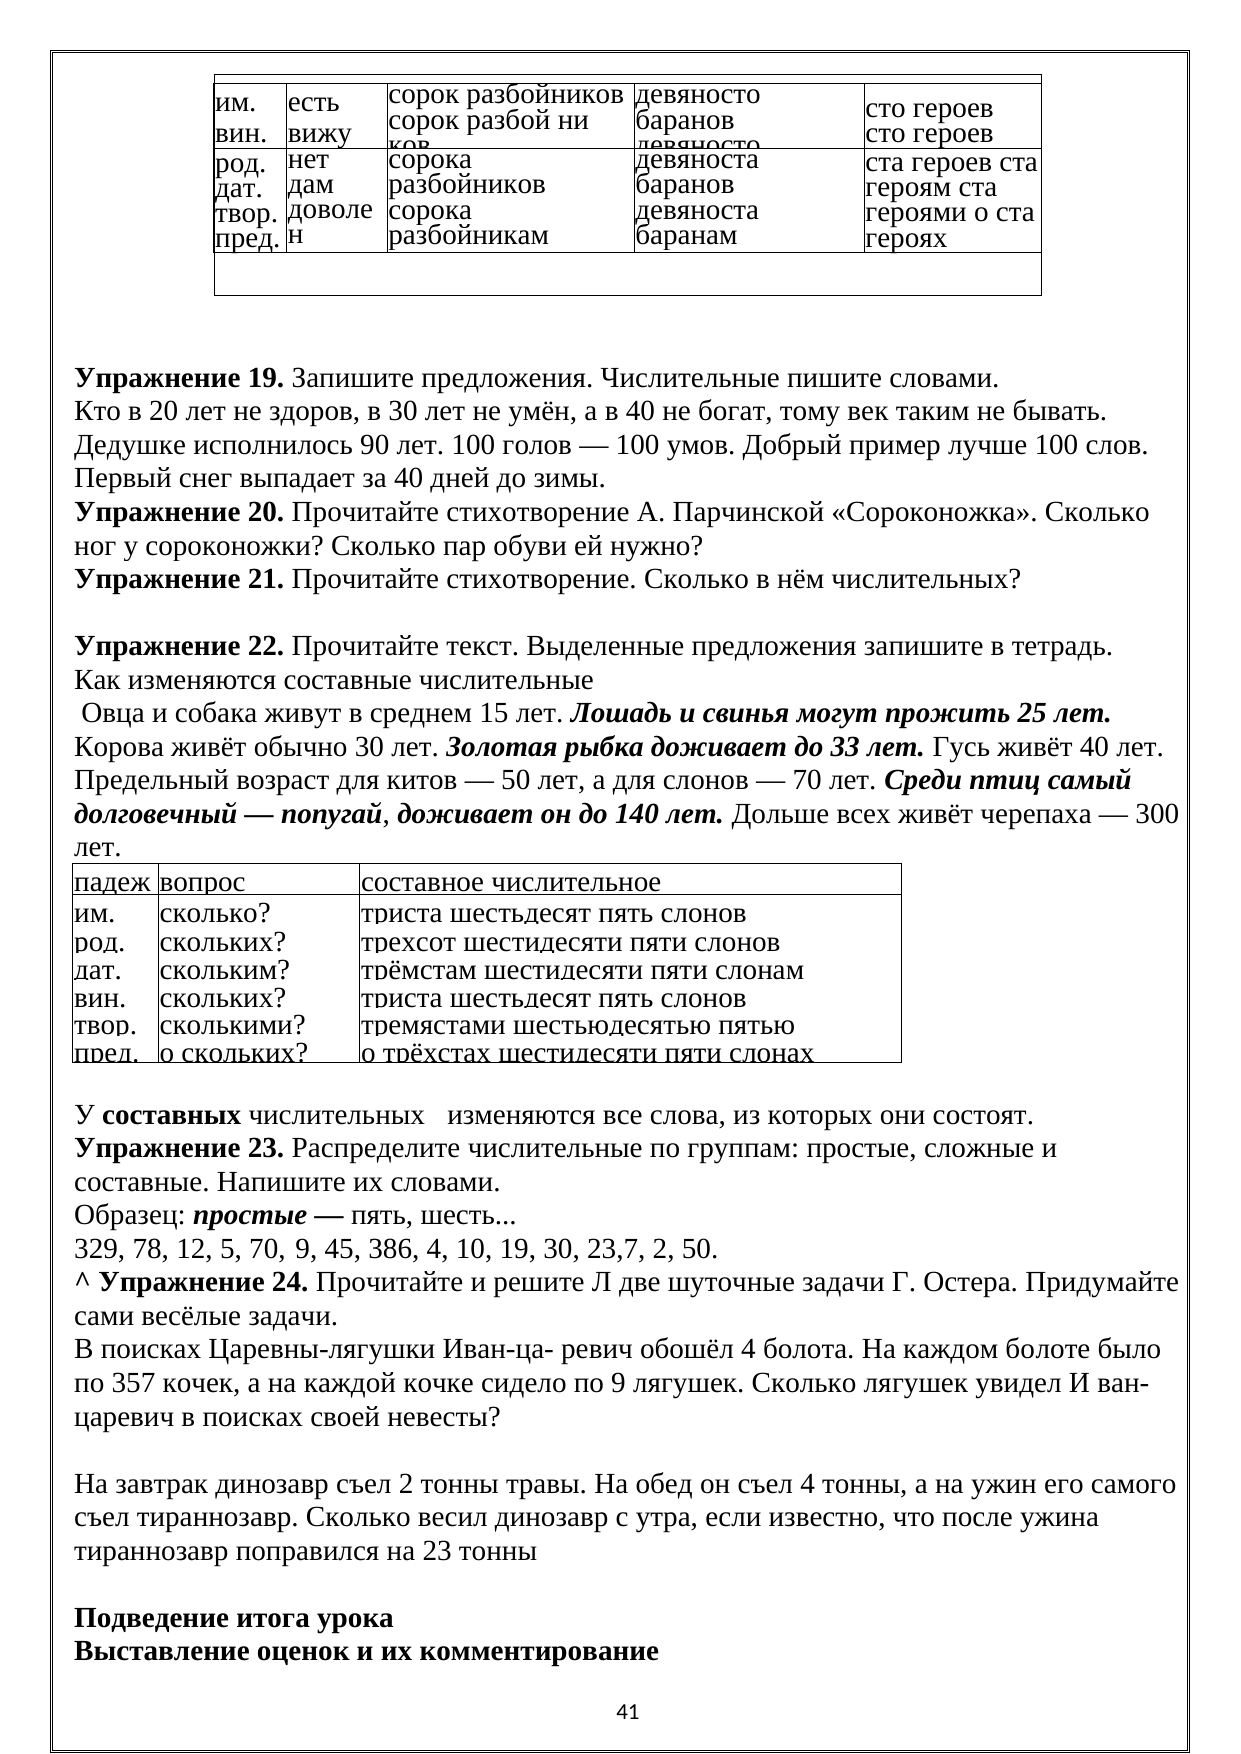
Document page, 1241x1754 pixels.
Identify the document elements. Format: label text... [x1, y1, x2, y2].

table_header вопрос [159, 864, 359, 894]
text У составных числительных изменяются все слова, из которых они состоят. [440, 1097, 1181, 1130]
text Упражнение 22. Прочитайте текст. Выделенные предложения запишите в тетрадь. [291, 628, 1181, 662]
table_cell трехсот шестидесяти пяти слонов [360, 924, 901, 952]
text В поисках Царевны-лягушки Иван-ца- ревич обошёл 4 болота. На каждом болоте было по 357 кочек, а на каждой кочке сидело по 9 лягушек. Сколько лягушек увидел И ван-царевич в поисках своей невесты? [74, 1332, 1181, 1432]
table_header составное числительное [360, 864, 901, 894]
table_cell трёмстам шестидесяти пяти слонам [360, 953, 901, 980]
table_cell твор. [73, 1008, 158, 1036]
table_header сто героев сто героев [865, 84, 1041, 148]
table_cell нет дам доволен говорю [287, 149, 387, 252]
text ^ Упражнение 24. Прочитайте и решите Л две шуточные задачи Г. Остера. Придумайте сами весёлые задачи. [74, 1264, 1181, 1332]
table_cell триста шестьдесят пять слонов [360, 980, 901, 1007]
table_header девяносто баранов девяносто баранов [635, 84, 864, 148]
table_cell вин. [73, 980, 158, 1007]
text Выставление оценок и их комментирование [74, 1633, 1181, 1667]
text 329, 78, 12, 5, 70, 9, 45, 386, 4, 10, 19, 30, 23,7, 2, 50. [74, 1231, 1181, 1264]
table_header есть вижу [287, 84, 387, 148]
text Упражнение 19. Запишите предложения. Числительные пишите словами. [291, 360, 1181, 393]
text Подведение итога урока [74, 1600, 1181, 1633]
text У составных числительных изменяются все слова, из которых они состоят. [241, 1097, 433, 1130]
table_cell о трёхстах шестидесяти пяти слонах [360, 1036, 901, 1062]
table_cell сорока разбойников сорока разбойникам сорока разбойниками о сорока разбойниках [388, 149, 634, 252]
table_cell скольким? [159, 953, 359, 980]
text Овца и собака живут в среднем 15 лет. Лошадь и свинья могут прожить 25 лет. Корова живёт обычно 30 лет. Золотая рыбка доживает до 33 лет. Гусь живёт 40 лет. Предельный возраст для китов — 50 лет, а для слонов — 70 лет. Среди птиц самый долговечный — попугай, доживает он до 140 лет. Дольше всех живёт черепаха — 300 лет. [74, 695, 1181, 863]
text Упражнение 23. Распределите числительные по группам: простые, сложные и составные. Напишите их словами. [74, 1130, 1181, 1197]
table_header падеж [73, 864, 158, 894]
table_cell сколькими? [159, 1008, 359, 1036]
table_cell им. [73, 895, 158, 924]
table_cell о скольких? [159, 1036, 359, 1062]
text Как изменяются составные числительные [74, 662, 1181, 695]
text Упражнение 21. Прочитайте стихотворение. Сколько в нём числительных? [291, 561, 1181, 595]
table_cell ста героев ста героям ста героями о ста героях [865, 149, 1041, 252]
table_cell род. [73, 924, 158, 952]
table_header сорок разбойников сорок разбой ни ков [388, 84, 634, 148]
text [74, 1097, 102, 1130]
table_cell триста шестьдесят пять слонов [360, 895, 901, 924]
table_cell тремястами шестьюдесятью пятью слонами [360, 1008, 901, 1036]
text На завтрак динозавр съел 2 тонны травы. На обед он съел 4 тонны, а на ужин его самого съел тираннозавр. Сколько весил динозавр с утра, если известно, что после ужина тираннозавр поправился на 23 тонны [74, 1466, 1181, 1566]
table_cell скольких? [159, 924, 359, 952]
table_cell дат. [73, 953, 158, 980]
table_header им. вин. [215, 84, 286, 148]
text Кто в 20 лет не здоров, в 30 лет не умён, а в 40 не богат, тому век таким не бывать. Дедушке исполнилось 90 лет. 100 голов — 100 умов. Добрый пример лучше 100 слов. Первый снег выпадает за 40 дней до зимы. [74, 393, 1181, 494]
table_cell род. дат. твор. пред. [215, 149, 286, 252]
table_cell сколько? [159, 895, 359, 924]
text Образец: простые — пять, шесть... [74, 1197, 1181, 1231]
text Упражнение 20. Прочитайте стихотворение А. Парчинской «Сороконожка». Сколько ног у сороконожки? Сколько пар обуви ей нужно? [74, 494, 1181, 561]
table_cell скольких? [159, 980, 359, 1007]
table_cell девяноста баранов девяноста баранам девяноста баранами о девяноста баранах [635, 149, 864, 252]
table_cell пред. [73, 1036, 158, 1062]
